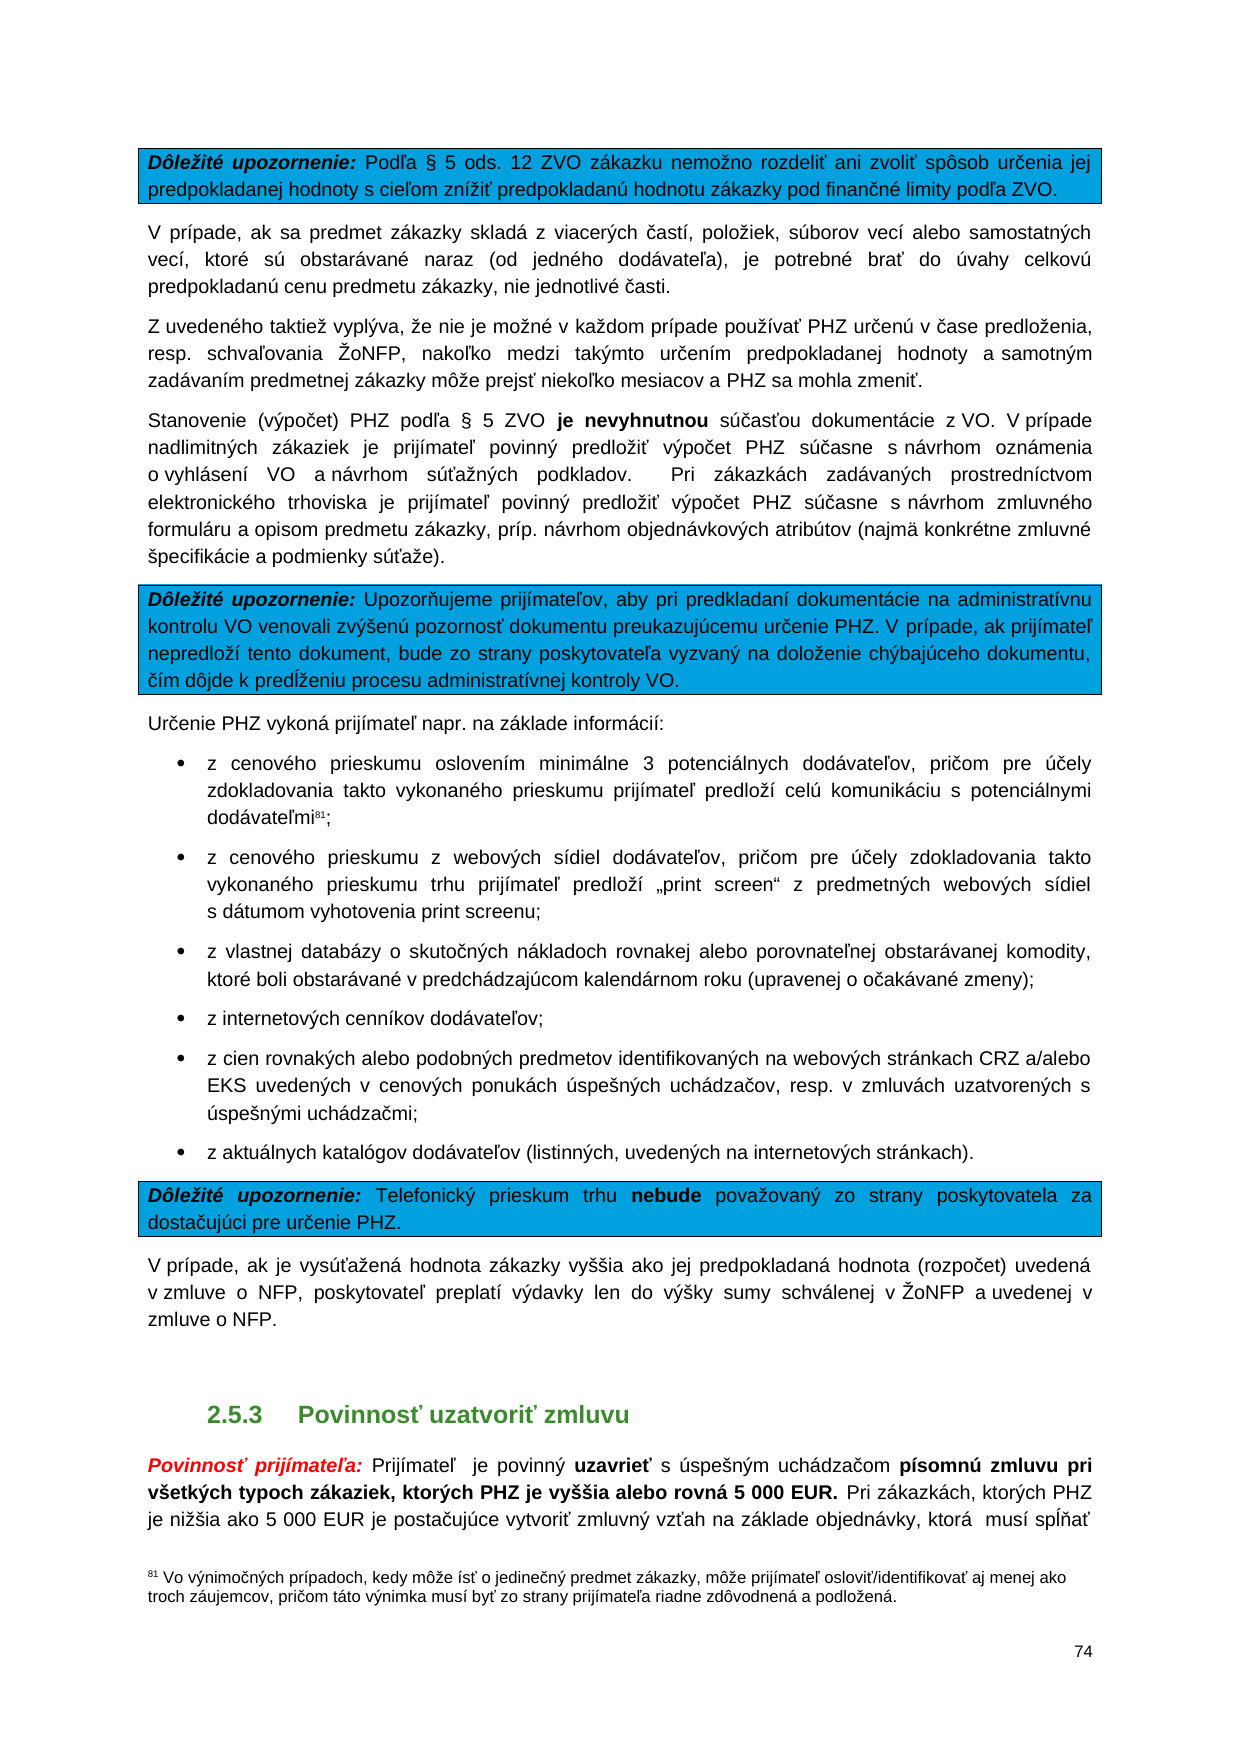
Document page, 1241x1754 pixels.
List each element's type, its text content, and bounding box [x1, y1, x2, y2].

subtitle Povinnosť uzatvoriť zmluvu [207, 1400, 1092, 1429]
text z aktuálnych katalógov dodávateľov (listinných, uvedených na internetových stránkach). [177, 1141, 1092, 1164]
text Dôležité upozornenie: Telefonický prieskum trhu nebude považovaný zo strany poskytovatela za dostačujúci pre určenie PHZ. [139, 1182, 1101, 1236]
text Určenie PHZ vykoná prijímateľ napr. na základe informácií: [148, 712, 1092, 735]
text Z uvedeného taktiež vyplýva, že nie je možné v každom prípade používať PHZ určenú v čase predloženia, resp. schvaľovania ŽoNFP, nakoľko medzi takýmto určením predpokladanej hodnoty a samotným zadávaním predmetnej zákazky môže prejsť niekoľko mesiacov a PHZ sa mohla zmeniť. [148, 315, 1092, 392]
text z cenového prieskumu z webových sídiel dodávateľov, pričom pre účely zdokladovania takto vykonaného prieskumu trhu prijímateľ predloží „print screen“ z predmetných webových sídiel s dátumom vyhotovenia print screenu; [177, 846, 1092, 923]
text z cien rovnakých alebo podobných predmetov identifikovaných na webových stránkach CRZ a/alebo EKS uvedených v cenových ponukách úspešných uchádzačov, resp. v zmluvách uzatvorených s úspešnými uchádzačmi; [177, 1047, 1092, 1124]
text z vlastnej databázy o skutočných nákladoch rovnakej alebo porovnateľnej obstarávanej komodity, ktoré boli obstarávané v predchádzajúcom kalendárnom roku (upravenej o očakávané zmeny); [177, 940, 1092, 990]
text z cenového prieskumu oslovením minimálne 3 potenciálnych dodávateľov, pričom pre účely zdokladovania takto vykonaného prieskumu prijímateľ predloží celú komunikáciu s potenciálnymi dodávateľmi; [177, 752, 1092, 829]
text Dôležité upozornenie: Upozorňujeme prijímateľov, aby pri predkladaní dokumentácie na administratívnu kontrolu VO venovali zvýšenú pozornosť dokumentu preukazujúcemu určenie PHZ. V prípade, ak prijímateľ nepredloží tento dokument, bude zo strany poskytovateľa vyzvaný na doloženie chýbajúceho dokumentu, čím dôjde k predĺženiu procesu administratívnej kontroly VO. [139, 586, 1101, 694]
text Stanovenie (výpočet) PHZ podľa § 5 ZVO je nevyhnutnou súčasťou dokumentácie z VO. V prípade nadlimitných zákaziek je prijímateľ povinný predložiť výpočet PHZ súčasne s návrhom oznámenia o vyhlásení VO a návrhom súťažných podkladov. Pri zákazkách zadávaných prostredníctvom elektronického trhoviska je prijímateľ povinný predložiť výpočet PHZ súčasne s návrhom zmluvného formuláru a opisom predmetu zákazky, príp. návrhom objednávkových atribútov (najmä konkrétne zmluvné špecifikácie a podmienky súťaže). [148, 409, 1092, 568]
text V prípade, ak je vysúťažená hodnota zákazky vyššia ako jej predpokladaná hodnota (rozpočet) uvedená v zmluve o NFP, poskytovateľ preplatí výdavky len do výšky sumy schválenej v ŽoNFP a uvedenej v zmluve o NFP. [148, 1254, 1092, 1331]
text Dôležité upozornenie: Podľa § 5 ods. 12 ZVO zákazku nemožno rozdeliť ani zvoliť spôsob určenia jej predpokladanej hodnoty s cieľom znížiť predpokladanú hodnotu zákazky pod finančné limity podľa ZVO. [139, 149, 1101, 203]
text z internetových cenníkov dodávateľov; [177, 1007, 1092, 1030]
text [148, 1454, 1092, 1531]
text V prípade, ak sa predmet zákazky skladá z viacerých častí, položiek, súborov vecí alebo samostatných vecí, ktoré sú obstarávané naraz (od jedného dodávateľa), je potrebné brať do úvahy celkovú predpokladanú cenu predmetu zákazky, nie jednotlivé časti. [148, 221, 1092, 298]
